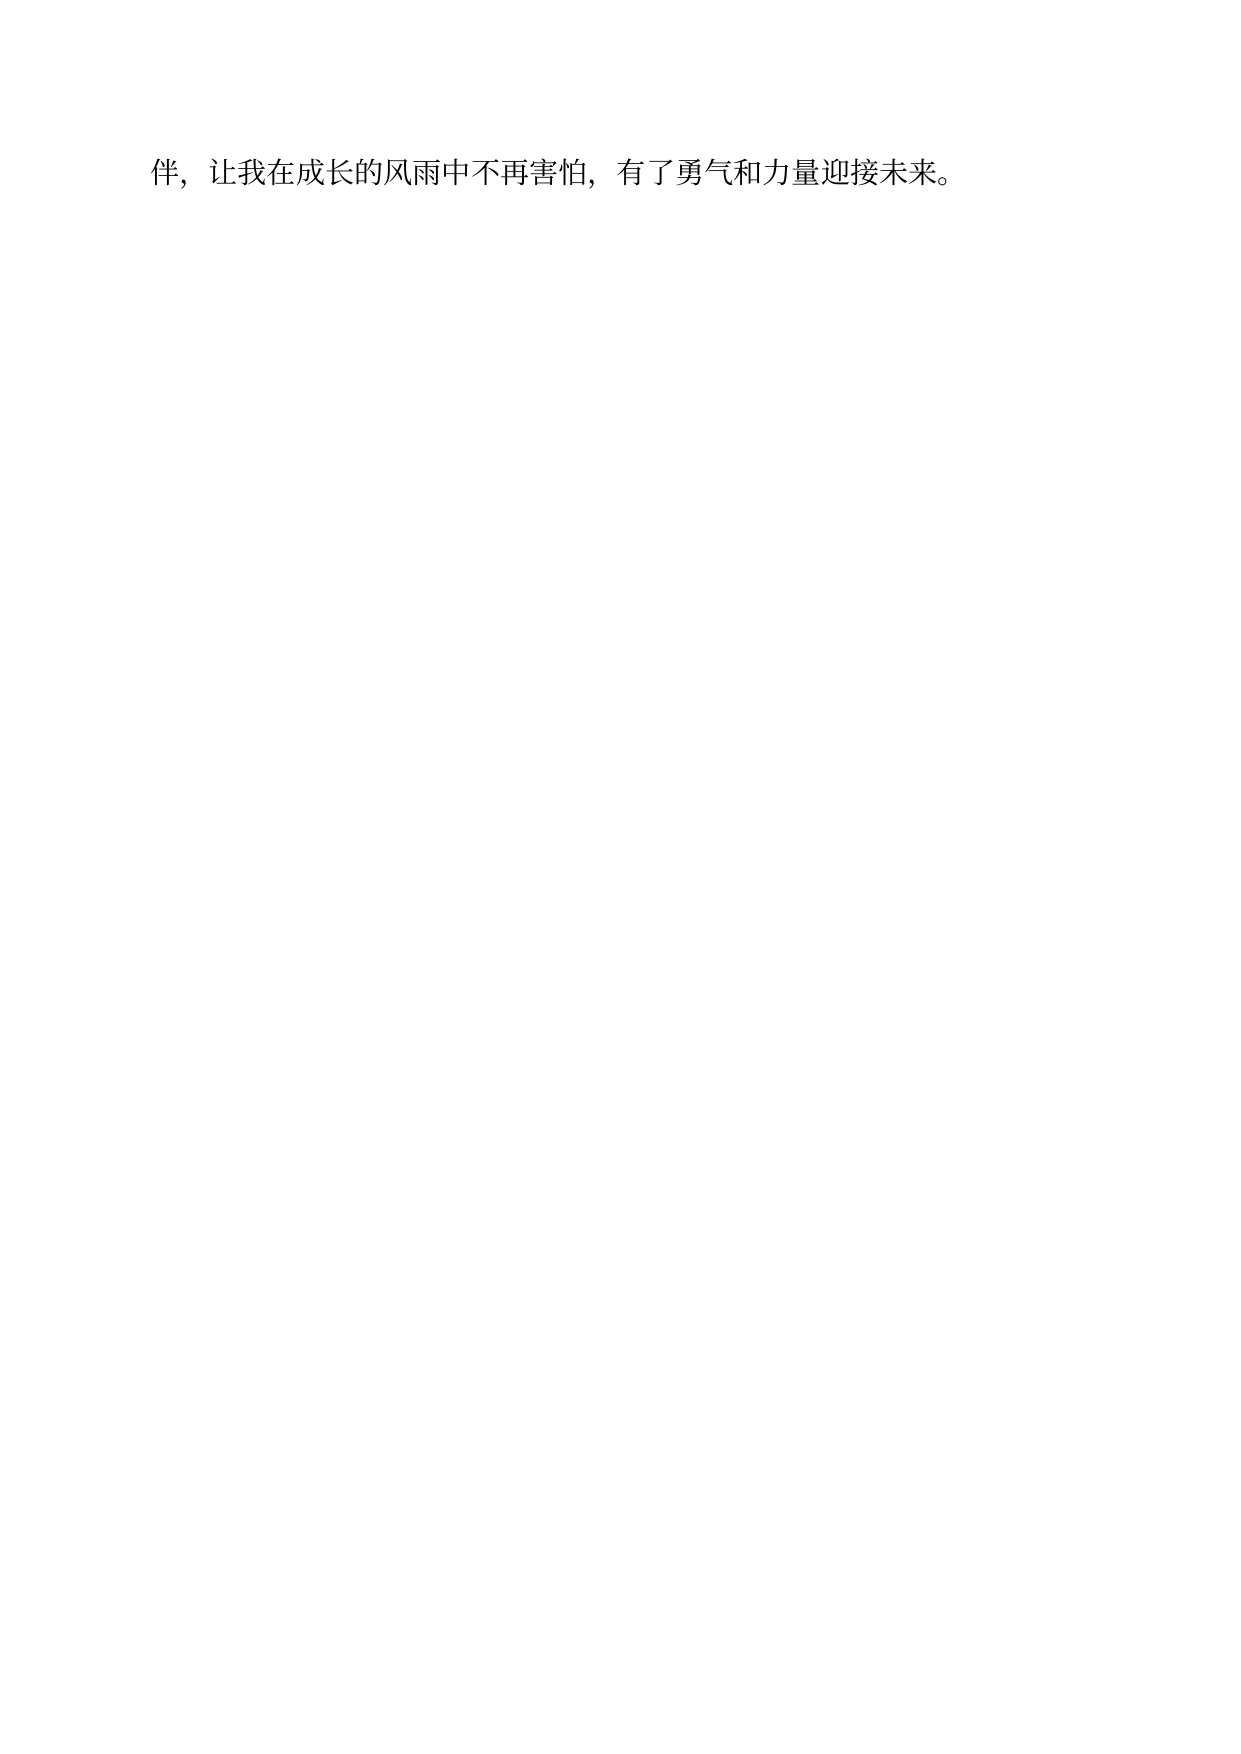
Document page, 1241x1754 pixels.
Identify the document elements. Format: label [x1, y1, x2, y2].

text [150, 150, 1090, 192]
